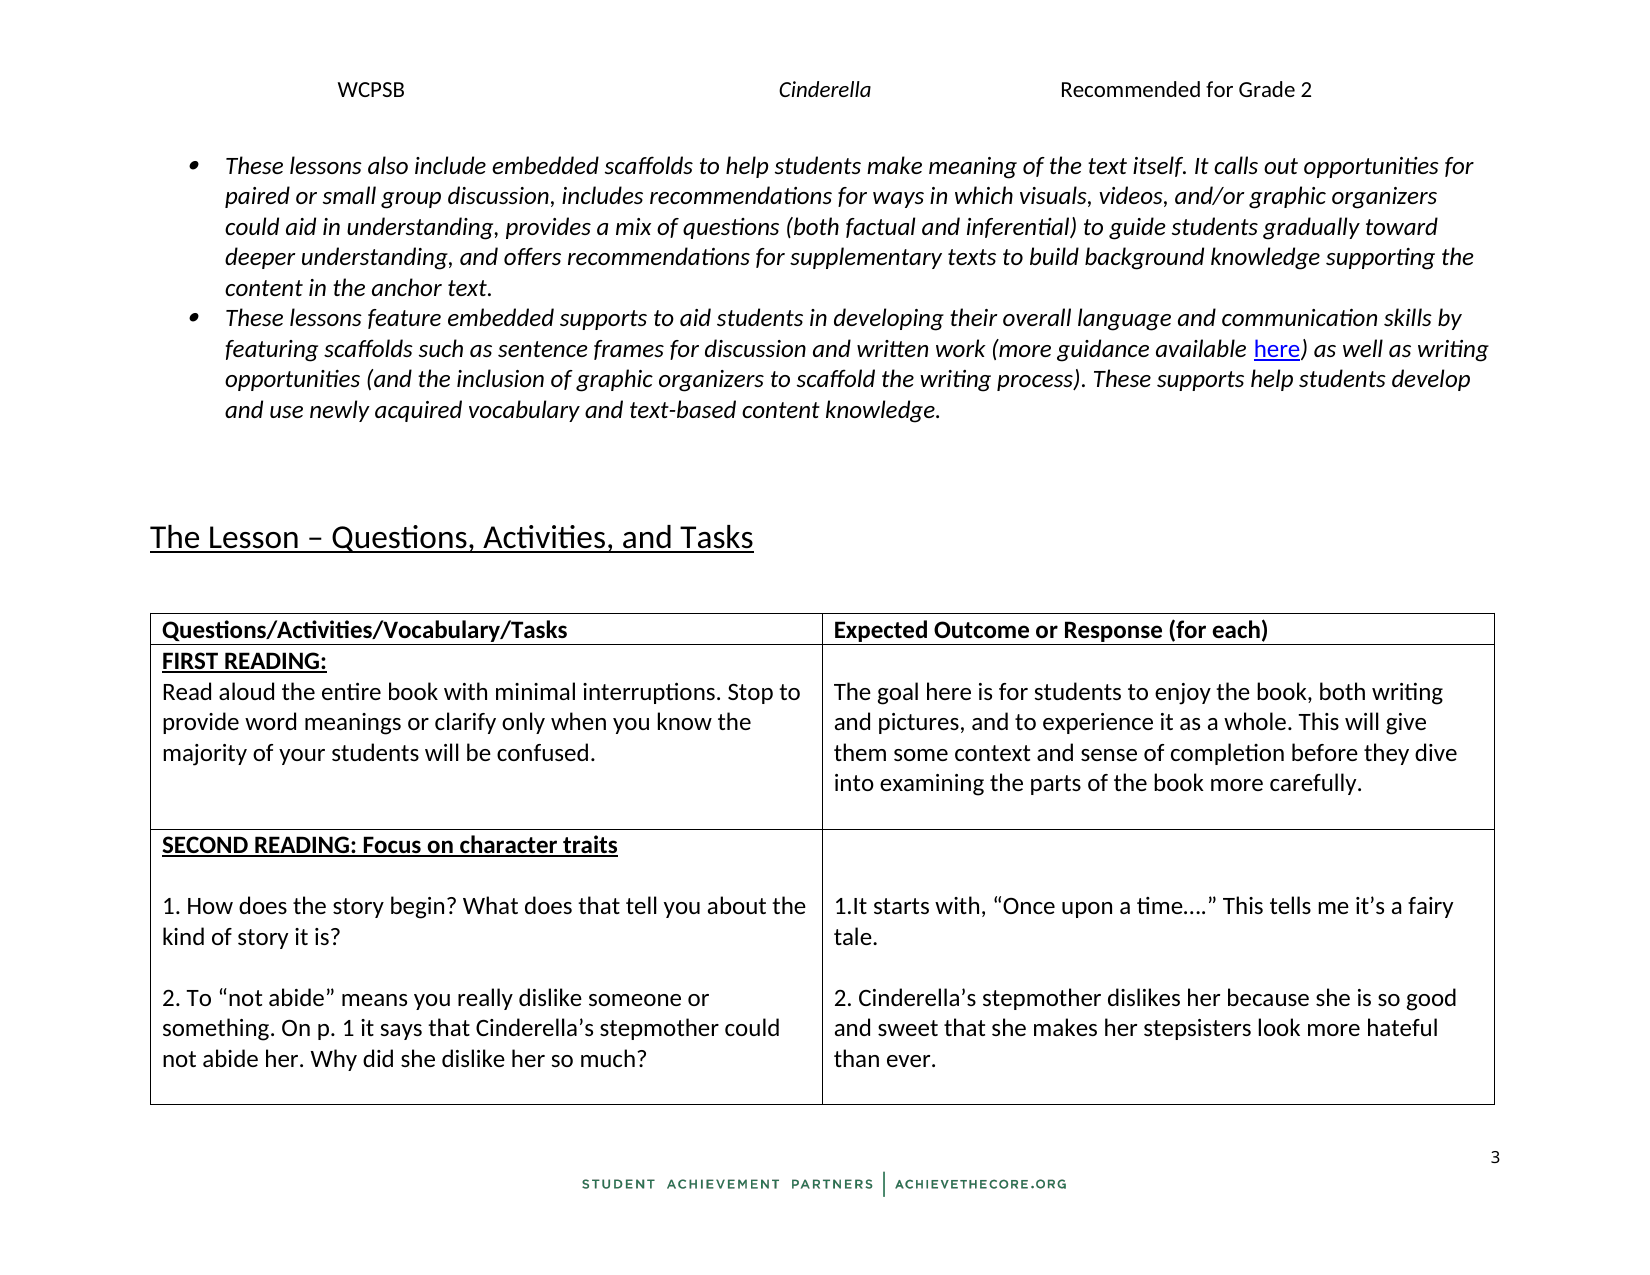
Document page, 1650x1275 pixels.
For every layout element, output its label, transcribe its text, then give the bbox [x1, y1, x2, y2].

table_header Expected Outcome or Response (for each) [823, 614, 1494, 644]
table_cell FIRST READING: Read aloud the entire book with minimal interruptions. Stop to provide word meanings or clarify only when you know the majority of your students will be confused. [151, 645, 822, 828]
table_header Questions/Activities/Vocabulary/Tasks [151, 614, 822, 644]
table_cell The goal here is for students to enjoy the book, both writing and pictures, and to experience it as a whole. This will give them some context and sense of completion before they dive into examining the parts of the book more carefully. [823, 645, 1494, 828]
text The Lesson – Questions, Activities, and Tasks [150, 516, 1500, 557]
list These lessons feature embedded supports to aid students in developing their overall language and communication skills by featuring scaffolds such as sentence frames for discussion and written work (more guidance available here) as well as writing opportunities (and the inclusion of graphic organizers to scaffold the writing process). These supports help students develop and use newly acquired vocabulary and text-based content knowledge. [187, 303, 1500, 425]
picture [571, 1168, 1079, 1200]
list These lessons also include embedded scaffolds to help students make meaning of the text itself. It calls out opportunities for paired or small group discussion, includes recommendations for ways in which visuals, videos, and/or graphic organizers could aid in understanding, provides a mix of questions (both factual and inferential) to guide students gradually toward deeper understanding, and offers recommendations for supplementary texts to build background knowledge supporting the content in the anchor text. [187, 150, 1500, 303]
